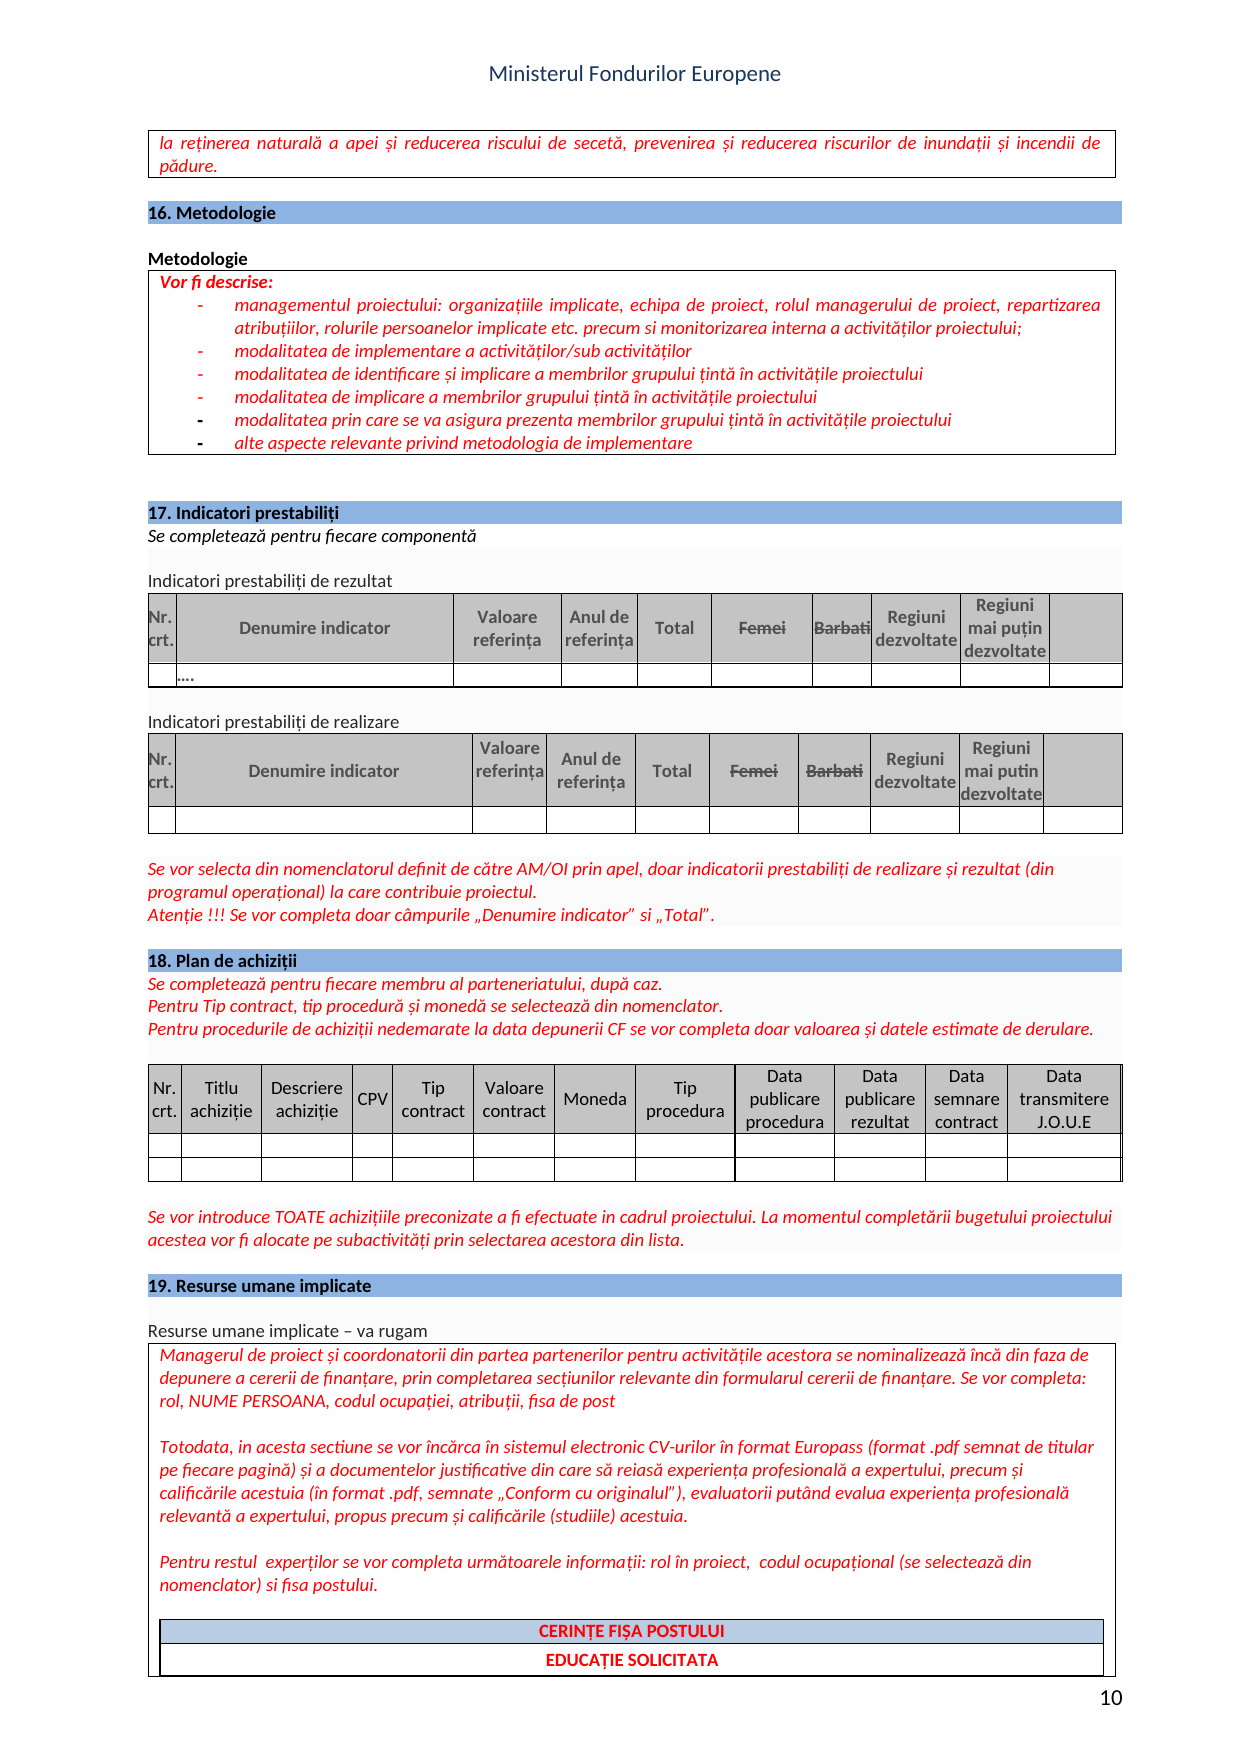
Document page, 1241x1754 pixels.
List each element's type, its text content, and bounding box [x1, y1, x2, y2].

table_cell [474, 1134, 554, 1157]
table_header CPV [353, 1065, 392, 1133]
table_header Moneda [555, 1065, 635, 1133]
table_cell [555, 1158, 635, 1181]
table_cell [262, 1134, 352, 1157]
table_header [1044, 734, 1122, 806]
text Indicatori prestabiliți de rezultat [148, 570, 1122, 593]
table_header Regiuni mai puțin dezvoltate [961, 594, 1049, 662]
table_header Regiuni dezvoltate [872, 594, 960, 662]
table_cell [1044, 807, 1122, 833]
table_header Data publicare rezultat [835, 1065, 925, 1133]
table_cell [182, 1158, 261, 1181]
table_cell [353, 1158, 392, 1181]
table_header Anul de referința [562, 594, 637, 662]
table_cell [149, 1158, 181, 1181]
subtitle 19. Resurse umane implicate [148, 1274, 1122, 1297]
text Pentru procedurile de achiziții nedemarate la data depunerii CF se vor completa doar valoarea și datele estimate de derulare. [148, 1018, 1122, 1041]
text Atenție !!! Se vor completa doar câmpurile „Denumire indicator” si „Total”. [148, 903, 1122, 926]
text Se vor introduce TOATE achizițiile preconizate a fi efectuate in cadrul proiectului. La momentul completării bugetului proiectului acestea vor fi alocate pe subactivități prin selectarea acestora din lista. [148, 1205, 1122, 1251]
table_cell [353, 1134, 392, 1157]
table_cell …. [177, 664, 453, 686]
subtitle 16. Metodologie [148, 201, 1122, 224]
table_header Femei [710, 734, 798, 806]
table_cell [926, 1134, 1007, 1157]
table_cell [872, 664, 960, 686]
table_header [1050, 594, 1122, 662]
subtitle 18. Plan de achiziții [148, 949, 1122, 972]
table_header Vor fi descrise: managementul proiectului: organizațiile implicate, echipa de proiect, rolul managerului de proiect, repartizarea atribuțiilor, rolurile persoanelor implicate etc. precum si monitorizarea interna a activităților proiectului; modalitatea de implementare a activităților/sub activităților modalitatea de identificare şi implicare a membrilor grupului țintă în activitățile proiectului modalitatea de implicare a membrilor grupului țintă în activitățile proiectului modalitatea prin care se va asigura prezenta membrilor grupului țintă în activitățile proiectului alte aspecte relevante privind metodologia de implementare [149, 271, 1115, 454]
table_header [149, 131, 1115, 177]
table_cell [473, 807, 546, 833]
table_header Barbati [799, 734, 870, 806]
table_cell [712, 664, 812, 686]
table_cell [555, 1134, 635, 1157]
table_cell [149, 807, 175, 833]
text Se completează pentru fiecare componentă [148, 524, 1122, 547]
table_cell [736, 1158, 834, 1181]
table_header Barbati [813, 594, 871, 662]
text Pentru Tip contract, tip procedură și monedă se selectează din nomenclator. [148, 995, 1122, 1018]
table_cell [926, 1158, 1007, 1181]
table_cell [799, 807, 870, 833]
table_header Total [638, 594, 711, 662]
table_header Nr. crt. [149, 734, 175, 806]
table_cell [562, 664, 637, 686]
table_cell [454, 664, 561, 686]
table_header Nr. crt. [149, 1065, 181, 1133]
table_cell [710, 807, 798, 833]
table_header Femei [712, 594, 812, 662]
table_header Tip contract [393, 1065, 473, 1133]
table_cell [636, 807, 709, 833]
table_header Valoare referința [473, 734, 546, 806]
table_header Tip procedura [636, 1065, 734, 1133]
subtitle 17. Indicatori prestabiliți [148, 501, 1122, 524]
table_cell [393, 1134, 473, 1157]
table_cell [393, 1158, 473, 1181]
table_header Denumire indicator [177, 594, 453, 662]
text Metodologie [148, 247, 1122, 270]
table_header Data publicare procedura [736, 1065, 834, 1133]
table_cell [638, 664, 711, 686]
table_cell [813, 664, 871, 686]
table_cell [176, 807, 472, 833]
table_header Valoare contract [474, 1065, 554, 1133]
table_header Anul de referința [547, 734, 635, 806]
table_cell [1008, 1158, 1120, 1181]
table_header Regiuni mai putin dezvoltate [960, 734, 1043, 806]
table_cell [262, 1158, 352, 1181]
table_cell [961, 664, 1049, 686]
table_cell [1008, 1134, 1120, 1157]
table_cell [1050, 664, 1122, 686]
table_header Data transmitere J.O.U.E [1008, 1065, 1120, 1133]
text Indicatori prestabiliți de realizare [148, 710, 1122, 733]
table_cell [547, 807, 635, 833]
table_cell [474, 1158, 554, 1181]
table_header Total [636, 734, 709, 806]
table_header Titlu achiziție [182, 1065, 261, 1133]
table_cell [149, 1134, 181, 1157]
table_cell [835, 1134, 925, 1157]
text Resurse umane implicate – va rugam [148, 1320, 1122, 1343]
table_cell [636, 1134, 734, 1157]
table_header Descriere achiziție [262, 1065, 352, 1133]
table_header Data semnare contract [926, 1065, 1007, 1133]
table_cell [835, 1158, 925, 1181]
table_header Nr. crt. [149, 594, 176, 662]
text Se vor selecta din nomenclatorul definit de către AM/OI prin apel, doar indicatorii prestabiliți de realizare și rezultat (din programul operațional) la care contribuie proiectul. [148, 857, 1122, 903]
table_header Regiuni dezvoltate [871, 734, 959, 806]
table_cell [960, 807, 1043, 833]
table_cell [736, 1134, 834, 1157]
table_cell [636, 1158, 734, 1181]
table_cell [149, 664, 176, 686]
text Se completează pentru fiecare membru al parteneriatului, după caz. [148, 972, 1122, 995]
table_cell [871, 807, 959, 833]
table_cell [182, 1134, 261, 1157]
table_header Denumire indicator [176, 734, 472, 806]
table_header Valoare referința [454, 594, 561, 662]
